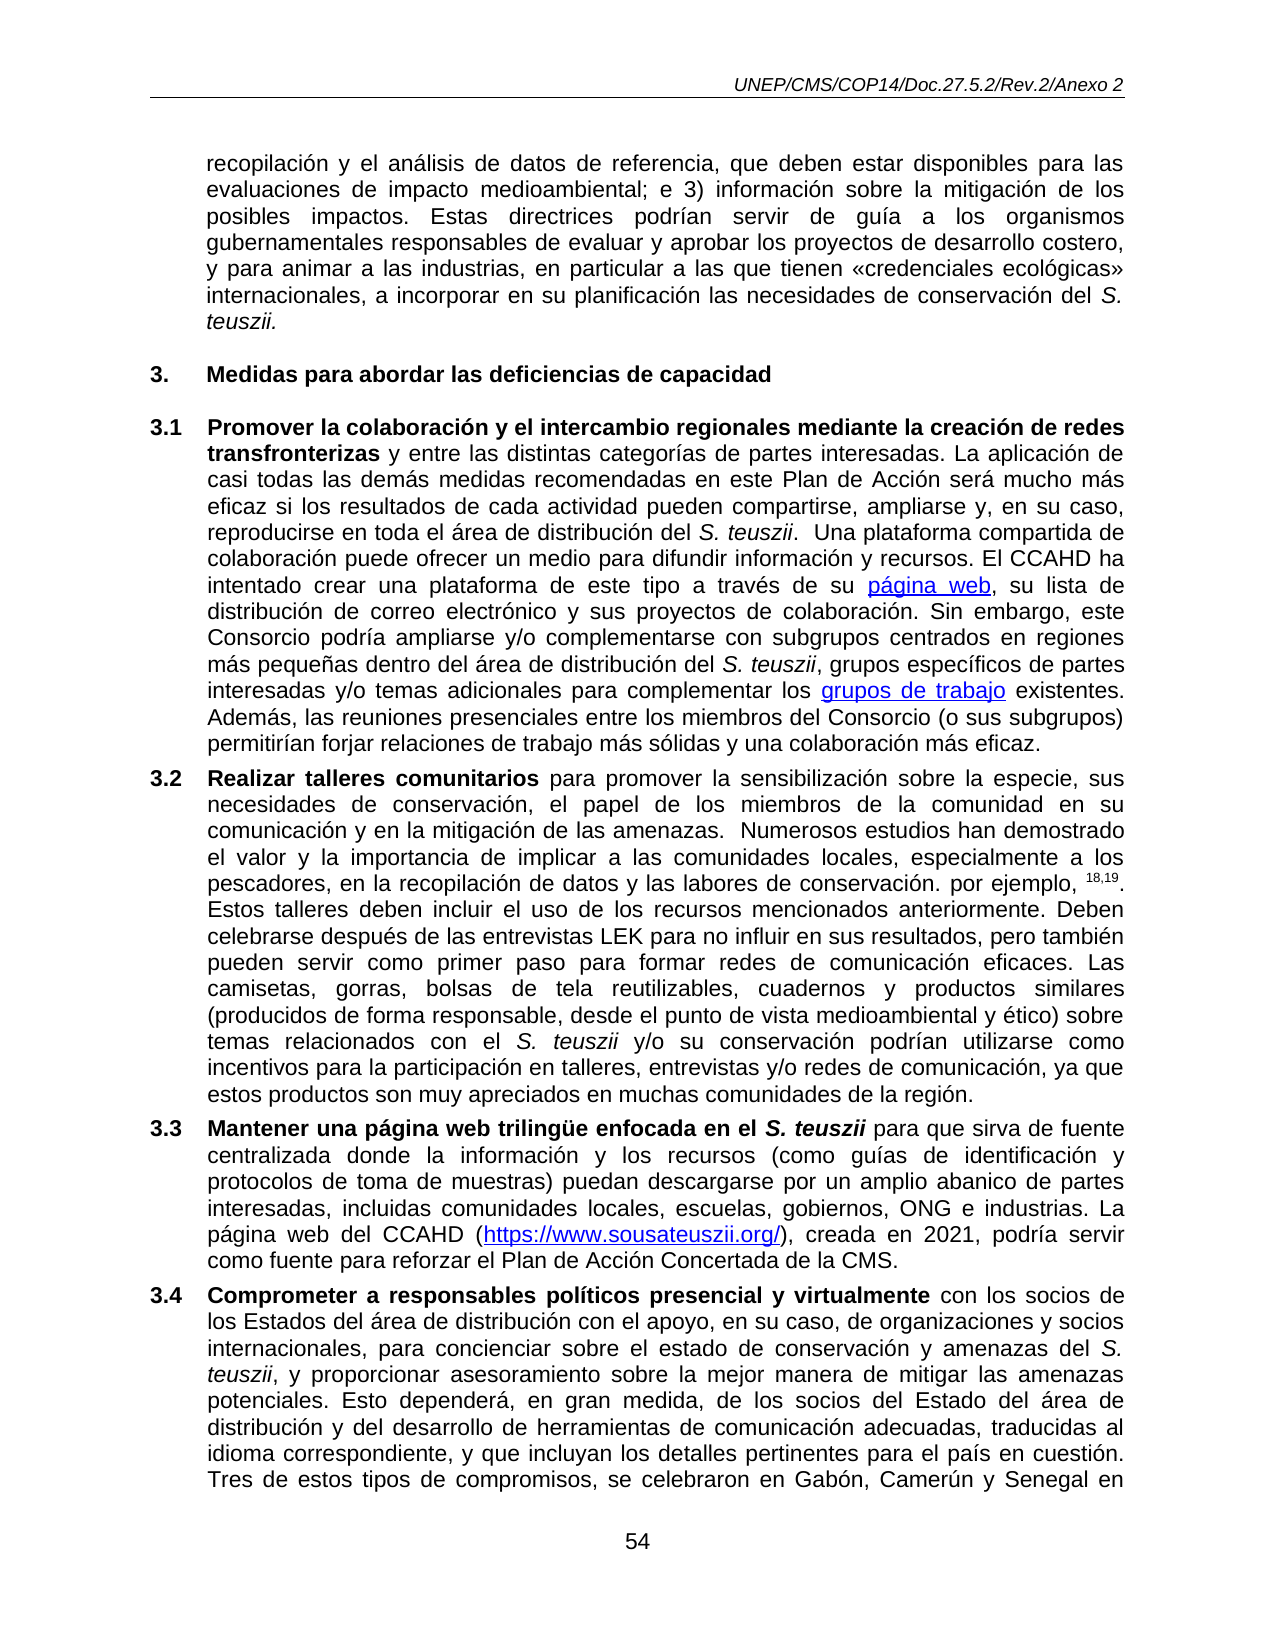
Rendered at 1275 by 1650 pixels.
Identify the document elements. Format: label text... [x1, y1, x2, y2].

list Mantener una página web trilingüe enfocada en el S. teuszii para que sirva de fuente centralizada donde la información y los recursos (como guías de identificación y protocolos de toma de muestras) puedan descargarse por un amplio abanico de partes interesadas, incluidas comunidades locales, escuelas, gobiernos, ONG e industrias. La página web del CCAHD (https://www.sousateuszii.org/), creada en 2021, podría servir como fuente para reforzar el Plan de Acción Concertada de la CMS. [150, 1115, 1125, 1273]
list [150, 150, 1125, 334]
subtitle Medidas para abordar las deficiencias de capacidad [150, 361, 1125, 387]
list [150, 1282, 1125, 1493]
list Realizar talleres comunitarios para promover la sensibilización sobre la especie, sus necesidades de conservación, el papel de los miembros de la comunidad en su comunicación y en la mitigación de las amenazas. Numerosos estudios han demostrado el valor y la importancia de implicar a las comunidades locales, especialmente a los pescadores, en la recopilación de datos y las labores de conservación. por ejemplo, 18,19. Estos talleres deben incluir el uso de los recursos mencionados anteriormente. Deben celebrarse después de las entrevistas LEK para no influir en sus resultados, pero también pueden servir como primer paso para formar redes de comunicación eficaces. Las camisetas, gorras, bolsas de tela reutilizables, cuadernos y productos similares (producidos de forma responsable, desde el punto de vista medioambiental y ético) sobre temas relacionados con el S. teuszii y/o su conservación podrían utilizarse como incentivos para la participación en talleres, entrevistas y/o redes de comunicación, ya que estos productos son muy apreciados en muchas comunidades de la región. [150, 764, 1125, 1107]
list Promover la colaboración y el intercambio regionales mediante la creación de redes transfronterizas y entre las distintas categorías de partes interesadas. La aplicación de casi todas las demás medidas recomendadas en este Plan de Acción será mucho más eficaz si los resultados de cada actividad pueden compartirse, ampliarse y, en su caso, reproducirse en toda el área de distribución del S. teuszii. Una plataforma compartida de colaboración puede ofrecer un medio para difundir información y recursos. El CCAHD ha intentado crear una plataforma de este tipo a través de su página web, su lista de distribución de correo electrónico y sus proyectos de colaboración. Sin embargo, este Consorcio podría ampliarse y/o complementarse con subgrupos centrados en regiones más pequeñas dentro del área de distribución del S. teuszii, grupos específicos de partes interesadas y/o temas adicionales para complementar los grupos de trabajo existentes. Además, las reuniones presenciales entre los miembros del Consorcio (o sus subgrupos) permitirían forjar relaciones de trabajo más sólidas y una colaboración más eficaz. [150, 413, 1125, 756]
